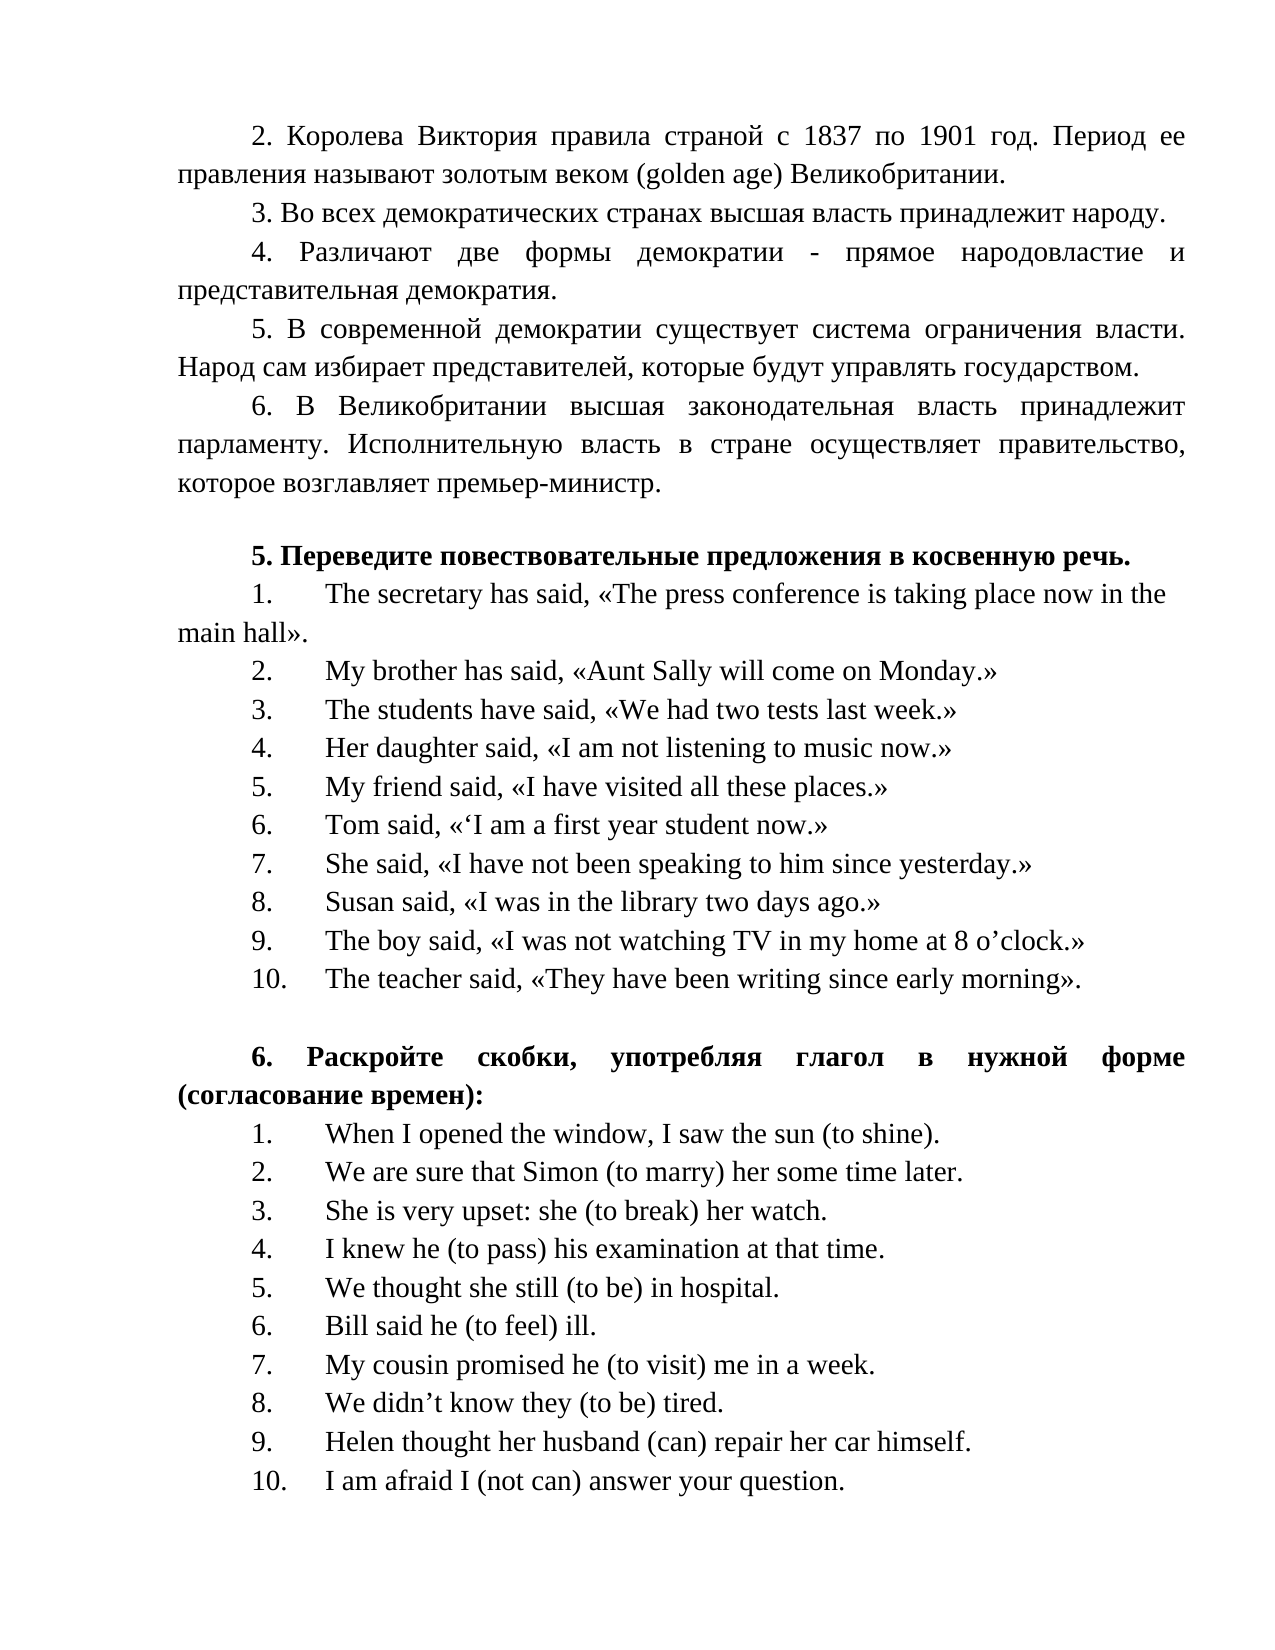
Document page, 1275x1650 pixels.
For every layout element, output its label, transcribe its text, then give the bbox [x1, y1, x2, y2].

list The boy said, «I was not watching TV in my home at 8 o’clock.» [177, 923, 1186, 957]
text 6. Раскройте скобки, употребляя глагол в нужной форме (согласование времен): [177, 1039, 1186, 1111]
list We thought she still (to be) in hospital. [177, 1270, 1186, 1303]
list The secretary has said, «The press conference is taking place now in the main hall». [177, 576, 1186, 648]
text 5. В современной демократии существует система ограничения власти. Народ сам избирает представителей, которые будут управлять государством. [177, 311, 1186, 383]
text 2. Королева Виктория правила страной с 1837 по 1901 год. Период ее правления называют золотым веком (golden age) Beликобритании. [177, 118, 1186, 190]
text 5. Переведите повествовательные предложения в косвенную речь. [177, 538, 1186, 571]
list Susan said, «I was in the library two days ago.» [177, 884, 1186, 918]
list My cousin promised he (to visit) me in a week. [177, 1347, 1186, 1381]
list She is very upset: she (to break) her watch. [177, 1193, 1186, 1226]
list She said, «I have not been speaking to him since yesterday.» [177, 846, 1186, 879]
list The teacher said, «They have been writing since early morning». [177, 962, 1186, 995]
list We are sure that Simon (to marry) her some time later. [177, 1154, 1186, 1188]
list The students have said, «We had two tests last week.» [177, 692, 1186, 725]
text 4. Различают две формы демократии - прямое народовластие и представительная демократия. [177, 234, 1186, 306]
text 6. В Великобритании высшая законодательная власть принадлежит парламенту. Исполнительную власть в стране осуществляет правительство, которое возглавляет премьер-министр. [177, 388, 1186, 498]
text 3. Во всех демократических странах высшая власть принадлежит народу. [177, 195, 1186, 229]
list My friend said, «I have visited all these places.» [177, 769, 1186, 802]
list Helen thought her husband (can) repair her car himself. [177, 1424, 1186, 1458]
list Her daughter said, «I am not listening to music now.» [177, 730, 1186, 764]
list I am afraid I (not can) answer your question. [177, 1463, 1186, 1496]
list We didn’t know they (to be) tired. [177, 1386, 1186, 1419]
list I knew he (to pass) his examination at that time. [177, 1231, 1186, 1265]
list When I opened the window, I saw the sun (to shine). [177, 1116, 1186, 1149]
list Bill said he (to feel) ill. [177, 1308, 1186, 1342]
list Tom said, «‘I am a first year student now.» [177, 807, 1186, 841]
list My brother has said, «Aunt Sally will come on Monday.» [177, 653, 1186, 687]
